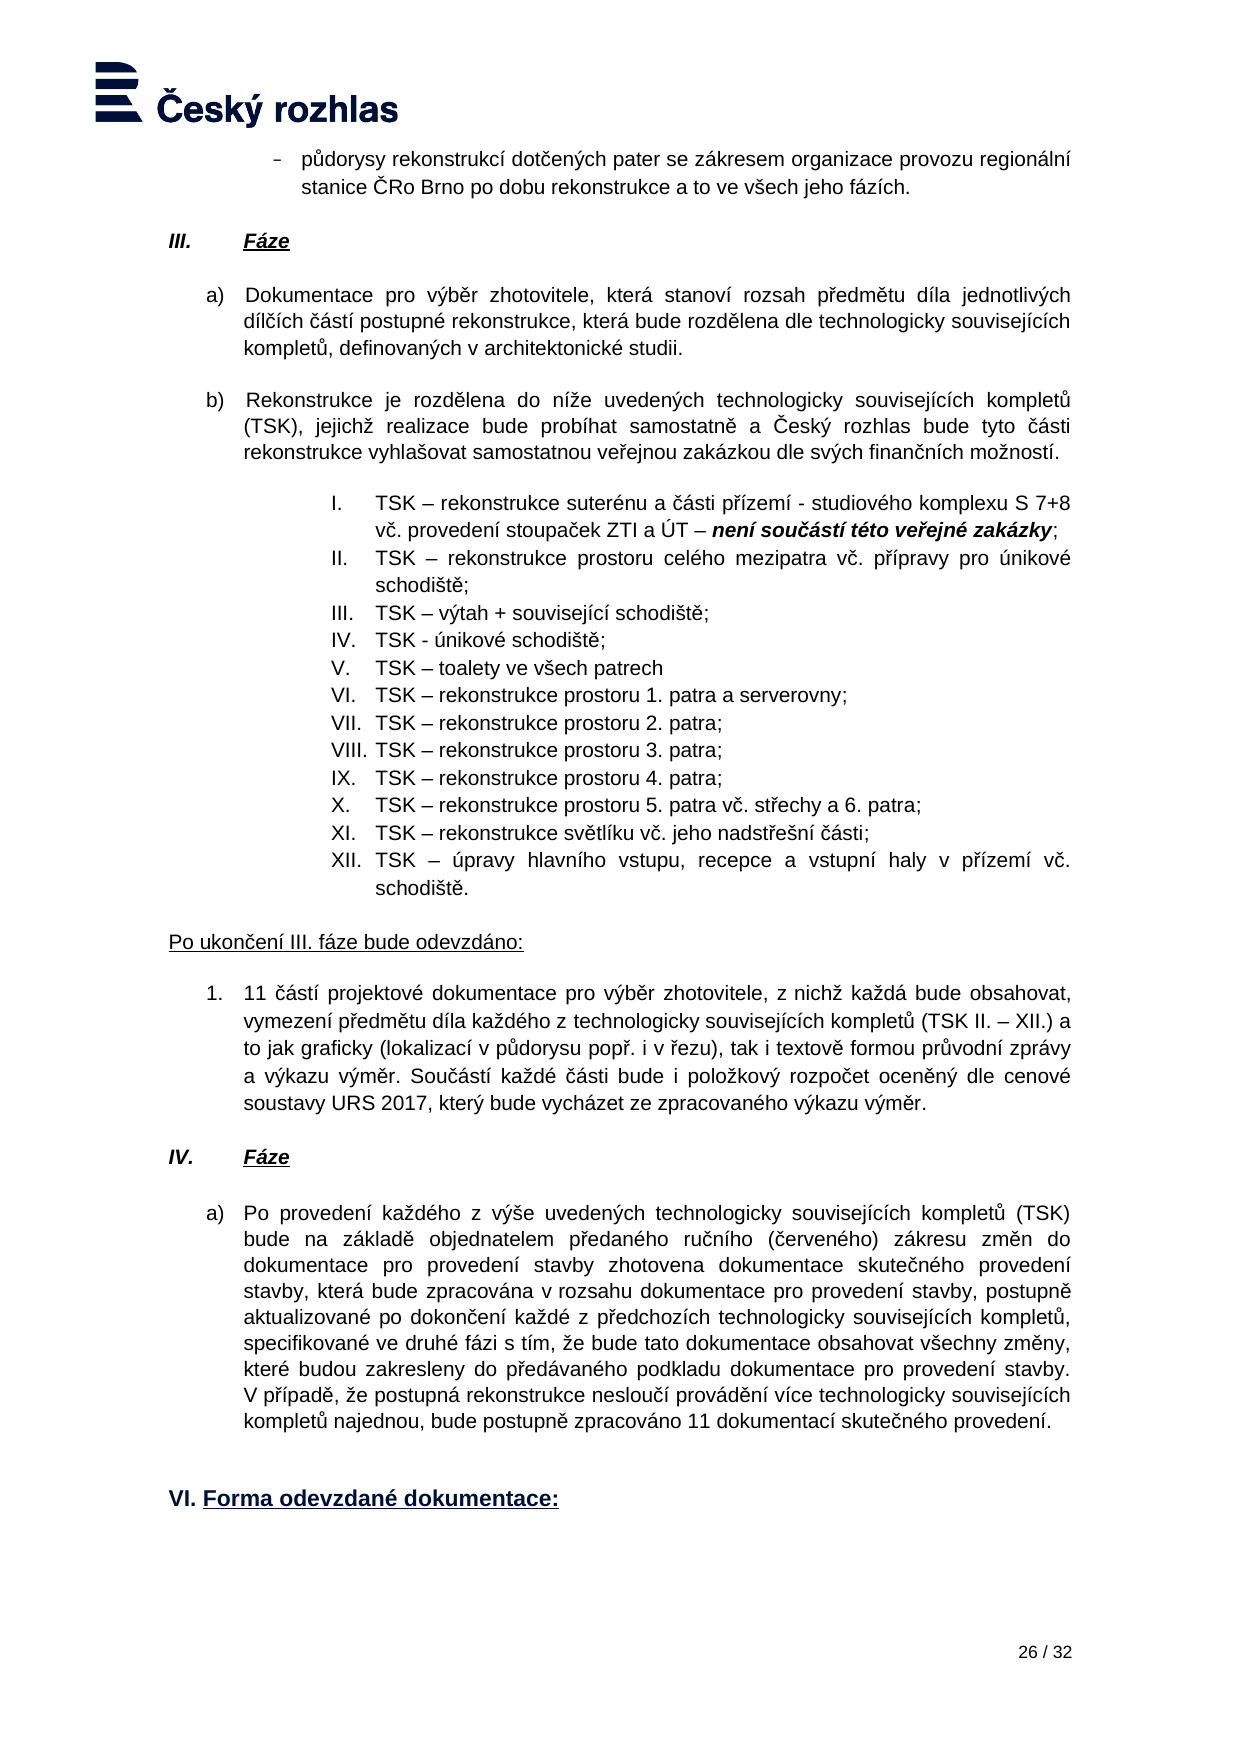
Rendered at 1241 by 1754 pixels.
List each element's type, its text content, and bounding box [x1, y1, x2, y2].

list TSK – výtah + související schodiště; [331, 600, 1072, 624]
list půdorysy rekonstrukcí dotčených pater se zákresem organizace provozu regionální stanice ČRo Brno po dobu rekonstrukce a to ve všech jeho fázích. [272, 146, 1072, 199]
text Po ukončení III. fáze bude odevzdáno: [168, 929, 1072, 955]
list TSK – toalety ve všech patrech [331, 655, 1072, 679]
list Fáze [168, 1144, 1072, 1168]
list TSK – rekonstrukce prostoru 1. patra a serverovny; [331, 683, 1072, 707]
list TSK – rekonstrukce prostoru 2. patra; [331, 710, 1072, 734]
list Dokumentace pro výběr zhotovitele, která stanoví rozsah předmětu díla jednotlivých dílčích částí postupné rekonstrukce, která bude rozdělena dle technologicky souvisejících kompletů, definovaných v architektonické studii. [206, 282, 1072, 360]
picture [95, 62, 398, 128]
list Po provedení každého z výše uvedených technologicky souvisejících kompletů (TSK) bude na základě objednatelem předaného ručního (červeného) zákresu změn do dokumentace pro provedení stavby zhotovena dokumentace skutečného provedení stavby, která bude zpracována v rozsahu dokumentace pro provedení stavby, postupně aktualizované po dokončení každé z předchozích technologicky souvisejících kompletů, specifikované ve druhé fázi s tím, že bude tato dokumentace obsahovat všechny změny, které budou zakresleny do předávaného podkladu dokumentace pro provedení stavby. V případě, že postupná rekonstrukce nesloučí provádění více technologicky souvisejících kompletů najednou, bude postupně zpracováno 11 dokumentací skutečného provedení. [206, 1199, 1072, 1434]
list Rekonstrukce je rozdělena do níže uvedených technologicky souvisejících kompletů (TSK), jejichž realizace bude probíhat samostatně a Český rozhlas bude tyto části rekonstrukce vyhlašovat samostatnou veřejnou zakázkou dle svých finančních možností. [206, 386, 1072, 464]
list 11 částí projektové dokumentace pro výběr zhotovitele, z nichž každá bude obsahovat, vymezení předmětu díla každého z technologicky souvisejících kompletů (TSK II. – XII.) a to jak graficky (lokalizací v půdorysu popř. i v řezu), tak i textově formou průvodní zprávy a výkazu výměr. Součástí každé části bude i položkový rozpočet oceněný dle cenové soustavy URS 2017, který bude vycházet ze zpracovaného výkazu výměr. [206, 981, 1072, 1115]
list Fáze [168, 228, 1072, 252]
list TSK - únikové schodiště; [331, 628, 1072, 652]
list TSK – rekonstrukce prostoru celého mezipatra vč. přípravy pro únikové schodiště; [331, 545, 1072, 597]
list TSK – rekonstrukce světlíku vč. jeho nadstřešní části; [331, 820, 1072, 844]
subtitle Forma odevzdané dokumentace: [168, 1486, 1072, 1512]
list TSK – rekonstrukce prostoru 3. patra; [331, 738, 1072, 762]
list TSK – úpravy hlavního vstupu, recepce a vstupní haly v přízemí vč. schodiště. [331, 848, 1072, 899]
list TSK – rekonstrukce prostoru 5. patra vč. střechy a 6. patra; [331, 793, 1072, 817]
list TSK – rekonstrukce suterénu a části přízemí - studiového komplexu S 7+8 vč. provedení stoupaček ZTI a ÚT – není součástí této veřejné zakázky; [331, 490, 1072, 542]
list TSK – rekonstrukce prostoru 4. patra; [331, 765, 1072, 789]
